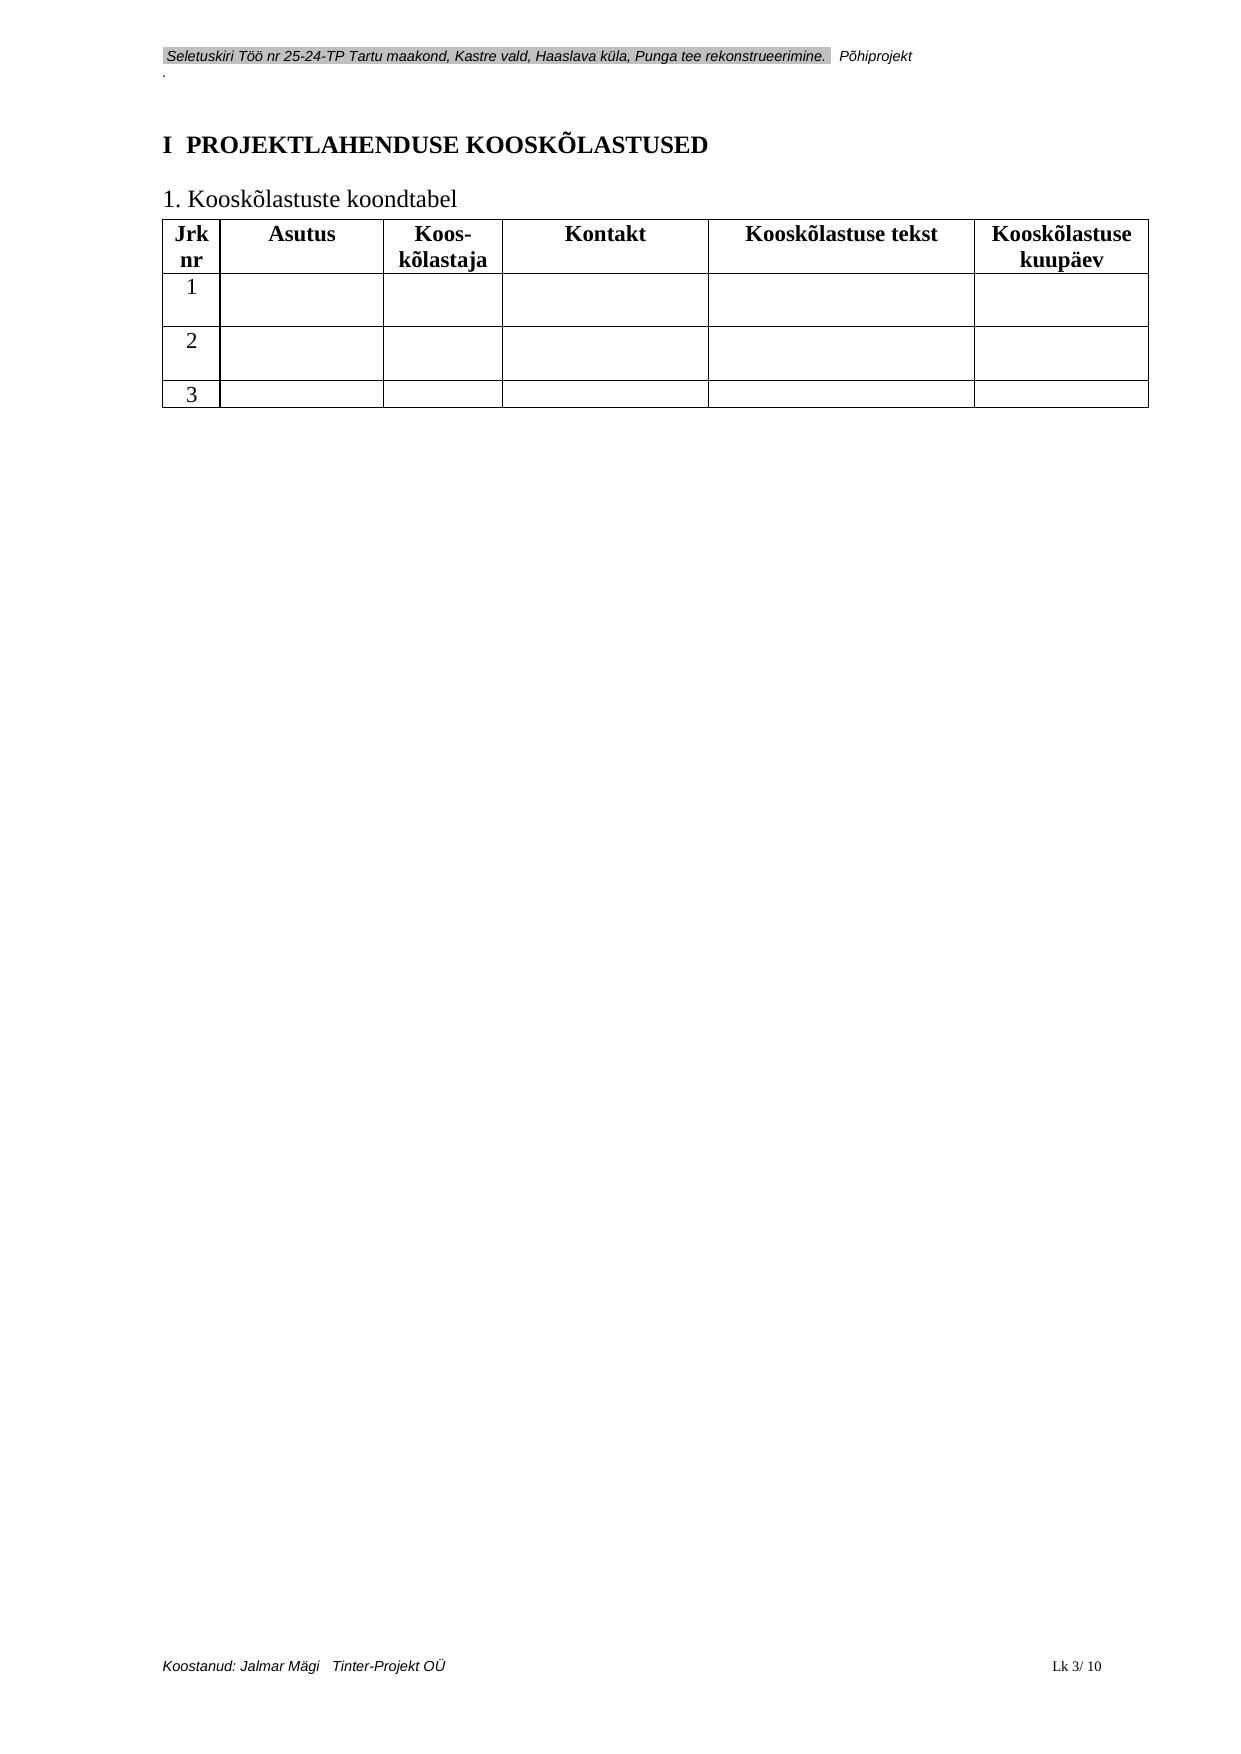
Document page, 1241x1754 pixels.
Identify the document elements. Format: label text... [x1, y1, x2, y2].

subtitle I PROJEKTLAHENDUSE KOOSKÕLASTUSED [162, 130, 1122, 159]
table_header Kooskõlastuse kuupäev [975, 220, 1148, 272]
table_cell [709, 327, 974, 380]
table_cell [503, 274, 708, 326]
table_header Asutus [221, 220, 383, 272]
table_cell [221, 381, 383, 407]
table_cell [384, 274, 502, 326]
table_cell [384, 327, 502, 380]
table_header Koos-kõlastaja [384, 220, 502, 272]
table_cell 3 [163, 381, 219, 407]
table_cell [221, 327, 383, 380]
table_cell 2 [163, 327, 219, 380]
table_header Jrk nr [163, 220, 219, 272]
table_header Kontakt [503, 220, 708, 272]
table_cell [975, 327, 1148, 380]
table_cell [709, 274, 974, 326]
table_cell [975, 381, 1148, 407]
table_cell [384, 381, 502, 407]
table_header Kooskõlastuse tekst [709, 220, 974, 272]
subtitle 1. Kooskõlastuste koondtabel [162, 184, 1122, 212]
table_cell [503, 327, 708, 380]
table_cell 1 [163, 274, 219, 326]
table_cell [975, 274, 1148, 326]
table_cell [221, 274, 383, 326]
table_cell [709, 381, 974, 407]
table_cell [503, 381, 708, 407]
